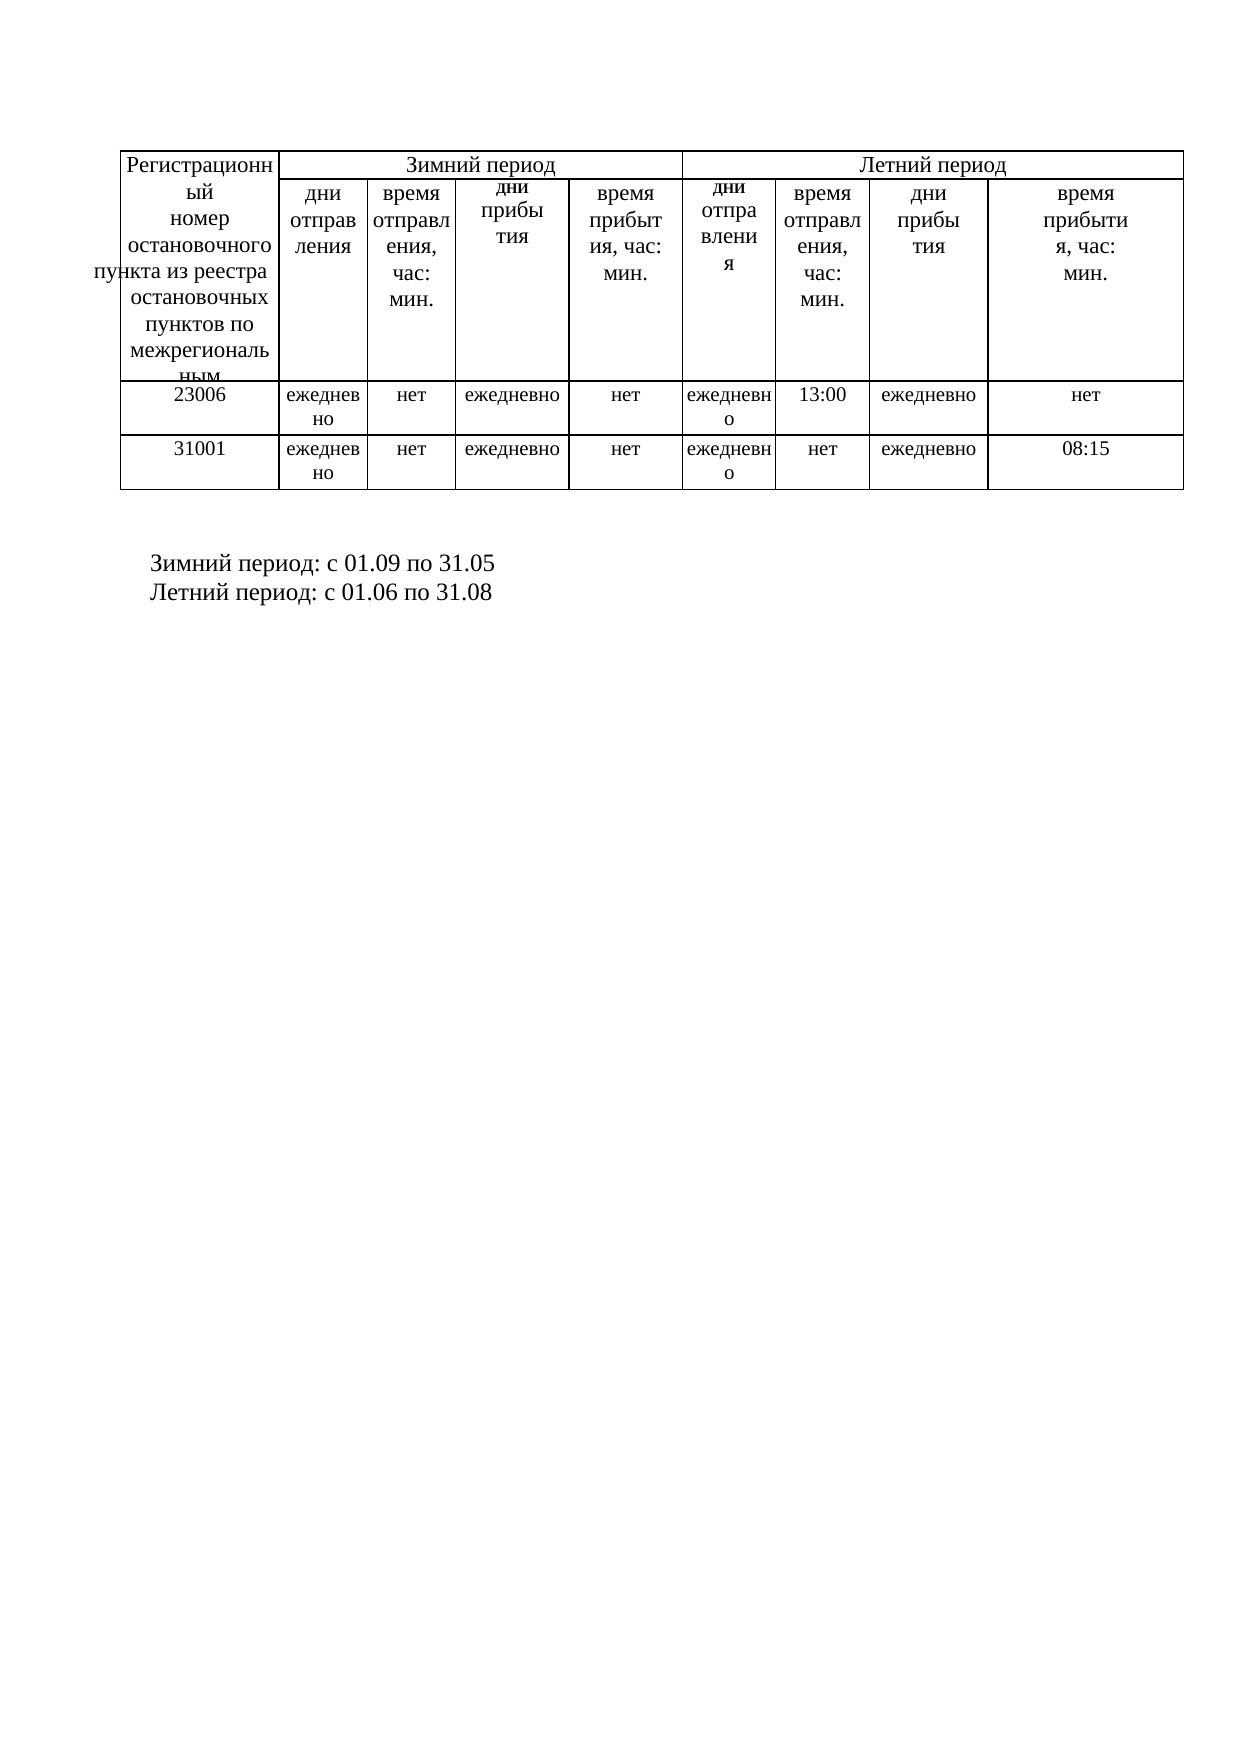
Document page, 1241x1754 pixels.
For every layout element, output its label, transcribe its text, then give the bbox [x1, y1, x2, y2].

table_cell ежедневно [456, 436, 568, 489]
table_cell ДНИ прибы тия [456, 180, 568, 380]
table_header Летний период [683, 152, 1183, 178]
table_cell 08:15 [989, 436, 1183, 489]
table_cell время прибыт ия, час: мин. [570, 180, 682, 380]
table_cell ежедневно [870, 436, 987, 489]
table_cell нет [776, 436, 869, 489]
table_cell нет [368, 382, 455, 434]
text Летний период: с 01.06 по 31.08 [150, 577, 1090, 605]
table_cell время прибыти я, час: мин. [989, 180, 1183, 380]
table_cell нет [989, 382, 1183, 434]
table_cell ежедневно [456, 382, 568, 434]
table_cell 23006 [121, 382, 278, 434]
table_cell нет [570, 382, 682, 434]
table_cell ежедневно [280, 382, 367, 434]
table_header Зимний период [280, 152, 682, 178]
table_cell дни прибы тия [870, 180, 987, 380]
table_cell ДНИ отпра влени я [683, 180, 775, 380]
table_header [121, 152, 278, 380]
text Зимний период: с 01.09 по 31.05 [150, 548, 1090, 577]
table_cell 13:00 [776, 382, 869, 434]
table_cell нет [368, 436, 455, 489]
table_cell ежедневно [870, 382, 987, 434]
table_cell нет [570, 436, 682, 489]
table_cell время отправл ения, час: мин. [776, 180, 869, 380]
table_cell 31001 [121, 436, 278, 489]
table_cell время отправл ения, час: мин. [368, 180, 455, 380]
table_cell ежедневно [280, 436, 367, 489]
table_cell ежедневно [683, 382, 775, 434]
table_cell дни отправ ления [280, 180, 367, 380]
table_cell ежедневно [683, 436, 775, 489]
